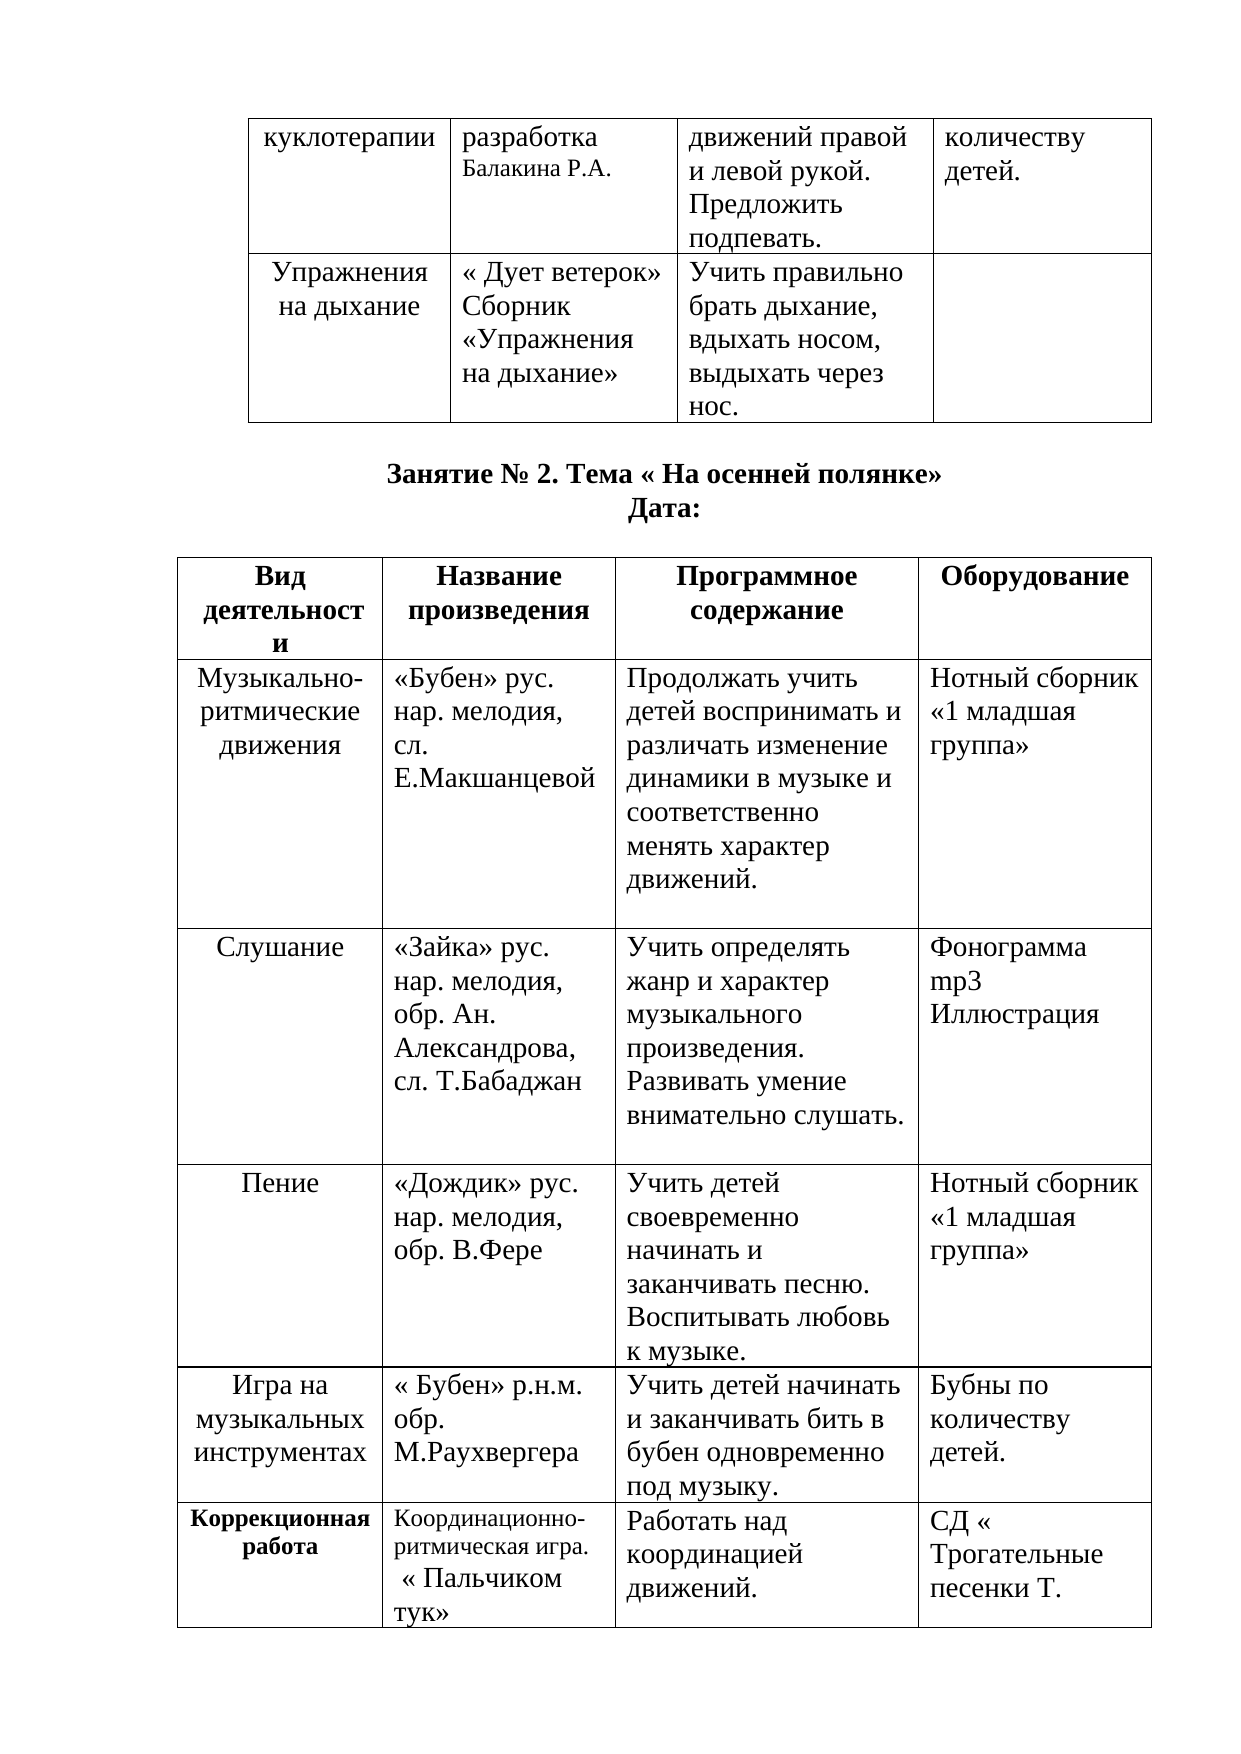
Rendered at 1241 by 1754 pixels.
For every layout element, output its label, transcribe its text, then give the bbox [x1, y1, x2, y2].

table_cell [919, 1503, 1151, 1627]
table_cell «Бубен» рус. нар. мелодия, сл. Е.Макшанцевой [383, 660, 615, 928]
table_cell Учить определять жанр и характер музыкального произведения. Развивать умение внимательно слушать. [616, 929, 918, 1164]
table_header Название произведения [383, 558, 615, 659]
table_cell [249, 119, 450, 253]
table_header Программное содержание [616, 558, 918, 659]
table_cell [678, 119, 933, 253]
table_cell Учить детей своевременно начинать и заканчивать песню. Воспитывать любовь к музыке. [616, 1165, 918, 1366]
table_cell [934, 254, 1151, 422]
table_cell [616, 1503, 918, 1627]
table_cell Слушание [178, 929, 382, 1164]
table_cell Музыкально-ритмические движения [178, 660, 382, 928]
text Занятие № 2. Тема « На осенней полянке» [177, 457, 1152, 490]
table_cell Продолжать учить детей воспринимать и различать изменение динамики в музыке и соответственно менять характер движений. [616, 660, 918, 928]
table_cell Пение [178, 1165, 382, 1366]
table_cell «Дождик» рус. нар. мелодия, обр. В.Фере [383, 1165, 615, 1366]
text Дата: [177, 490, 1152, 524]
table_cell «Зайка» рус. нар. мелодия, обр. Ан. Александрова, сл. Т.Бабаджан [383, 929, 615, 1164]
table_header Вид деятельности [178, 558, 382, 659]
table_cell Учить правильно брать дыхание, вдыхать носом, выдыхать через нос. [678, 254, 933, 422]
table_cell Бубны по количеству детей. [919, 1368, 1151, 1502]
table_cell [451, 119, 677, 253]
table_cell Фонограмма mp3 Иллюстрация [919, 929, 1151, 1164]
table_cell « Бубен» р.н.м. обр. М.Раухвергера [383, 1368, 615, 1502]
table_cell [383, 1503, 615, 1627]
table_cell Нотный сборник «1 младшая группа» [919, 1165, 1151, 1366]
table_cell Игра на музыкальных инструментах [178, 1368, 382, 1502]
table_cell « Дует ветерок» Сборник «Упражнения на дыхание» [451, 254, 677, 422]
table_cell Учить детей начинать и заканчивать бить в бубен одновременно под музыку. [616, 1368, 918, 1502]
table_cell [934, 119, 1151, 253]
table_cell Нотный сборник «1 младшая группа» [919, 660, 1151, 928]
table_header Оборудование [919, 558, 1151, 659]
table_cell Упражнения на дыхание [249, 254, 450, 422]
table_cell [178, 1503, 382, 1627]
